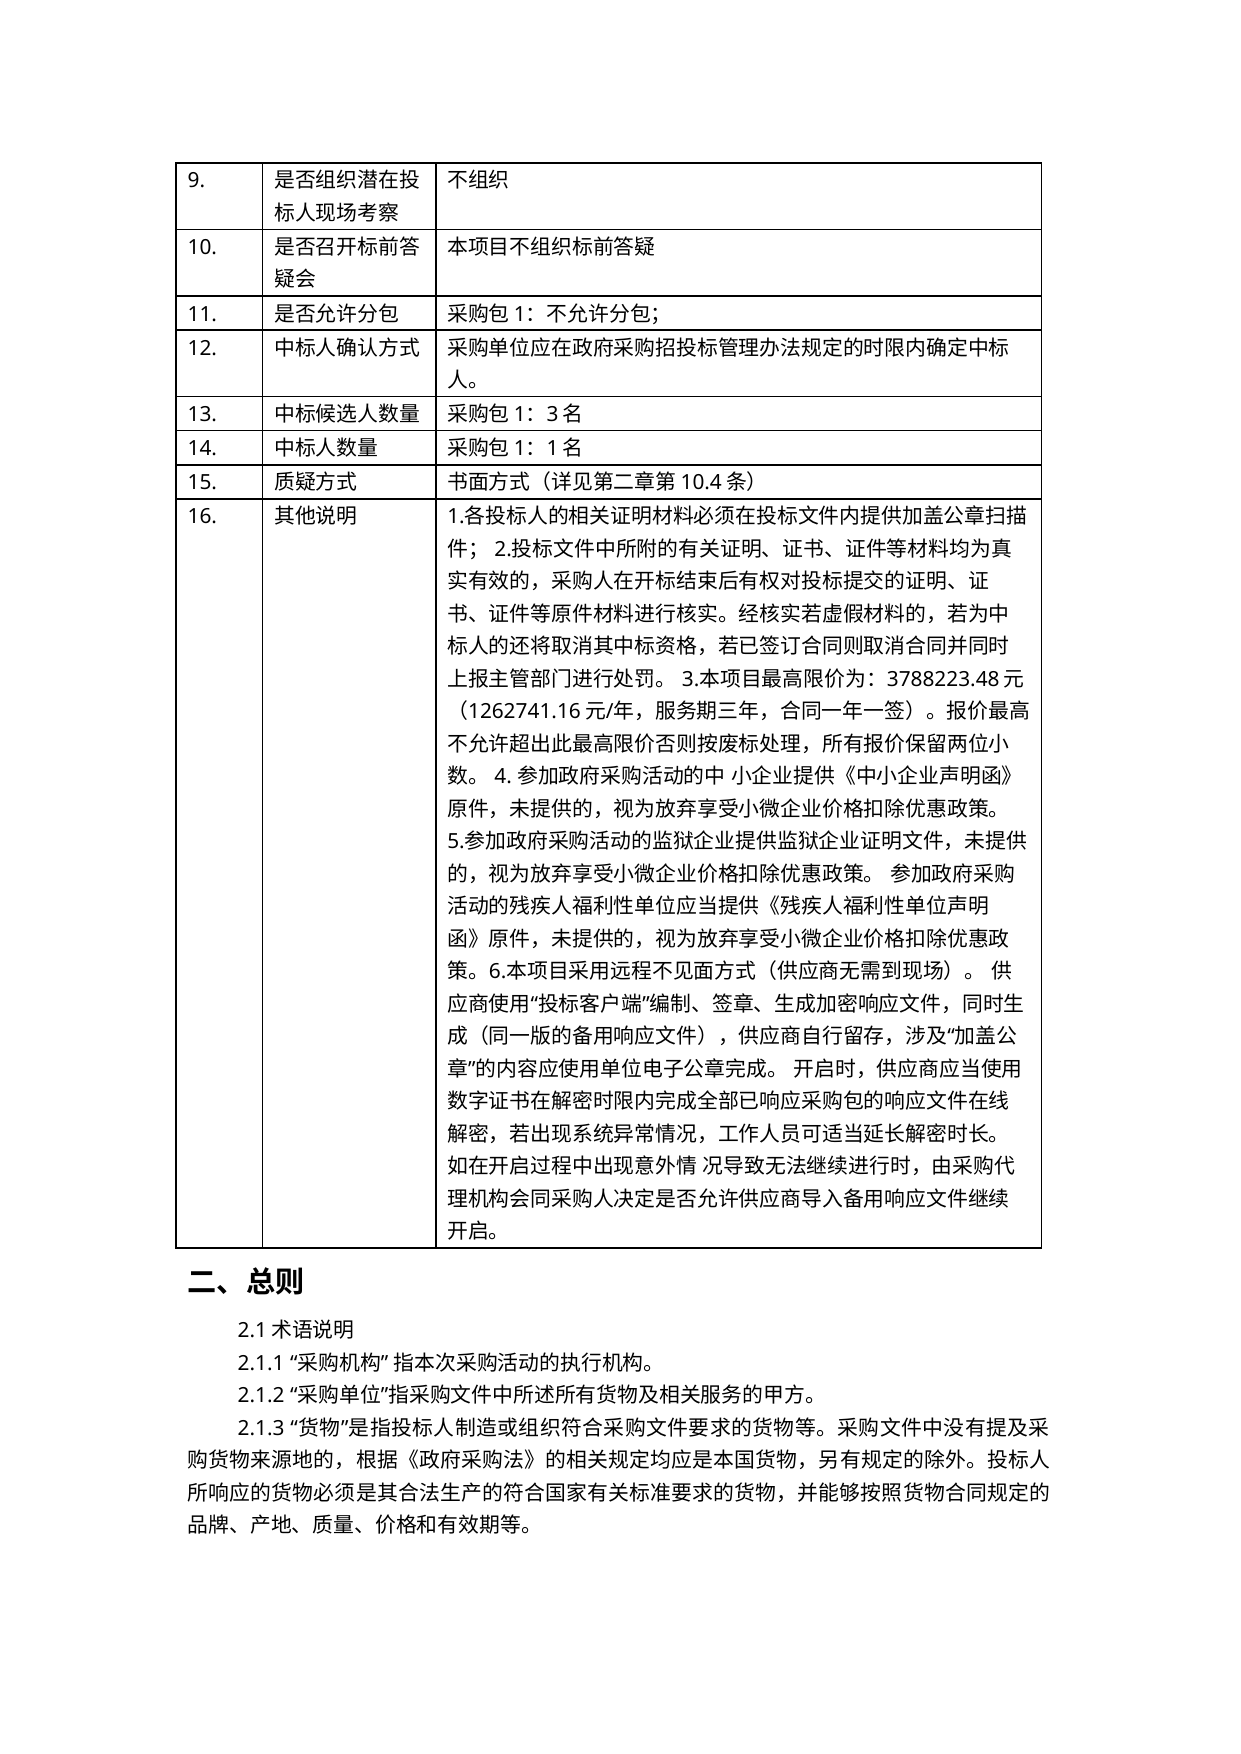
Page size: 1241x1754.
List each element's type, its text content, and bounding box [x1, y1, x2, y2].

table_cell 1.各投标人的相关证明材料必须在投标文件内提供加盖公章扫描件； 2.投标文件中所附的有关证明、证书、证件等材料均为真实有效的，采购人在开标结束后有权对投标提交的证明、证书、证件等原件材料进行核实。经核实若虚假材料的，若为中标人的还将取消其中标资格，若已签订合同则取消合同并同时上报主管部门进行处罚。 3.本项目最高限价为：3788223.48元（1262741.16元/年，服务期三年，合同一年一签）。报价最高不允许超出此最高限价否则按废标处理，所有报价保留两位小数。 4. 参加政府采购活动的中 小企业提供《中小企业声明函》原件，未提供的，视为放弃享受小微企业价格扣除优惠政策。 5.参加政府采购活动的监狱企业提供监狱企业证明文件，未提供的，视为放弃享受小微企业价格扣除优惠政策。 参加政府采购活动的残疾人福利性单位应当提供《残疾人福利性单位声明函》原件，未提供的，视为放弃享受小微企业价格扣除优惠政策。6.本项目采用远程不见面方式（供应商无需到现场）。 供应商使用“投标客户端”编制、签章、生成加密响应文件，同时生成（同一版的备用响应文件），供应商自行留存，涉及“加盖公章”的内容应使用单位电子公章完成。 开启时，供应商应当使用数字证书在解密时限内完成全部已响应采购包的响应文件在线解密，若出现系统异常情况，工作人员可适当延长解密时长。如在开启过程中出现意外情 况导致无法继续进行时，由采购代理机构会同采购人决定是否允许供应商导入备用响应文件继续开启。 [437, 500, 1041, 1247]
text 二、总则 [187, 1248, 1053, 1313]
table_cell 16. [177, 500, 262, 1247]
table_cell 14. [177, 431, 262, 464]
table_cell 是否召开标前答疑会 [263, 230, 435, 295]
table_cell 中标人数量 [263, 431, 435, 464]
table_cell 本项目不组织标前答疑 [437, 230, 1041, 295]
table_cell 是否组织潜在投标人现场考察 [263, 164, 435, 228]
text 2.1.1 “采购机构” 指本次采购活动的执行机构。 [187, 1346, 1053, 1378]
table_cell 13. [177, 397, 262, 430]
table_cell 12. [177, 331, 262, 396]
table_cell 采购包1：1名 [437, 431, 1041, 464]
table_cell 11. [177, 297, 262, 329]
table_cell 书面方式（详见第二章第10.4条） [437, 466, 1041, 498]
table_cell 9. [177, 164, 262, 228]
table_cell 是否允许分包 [263, 297, 435, 329]
text 2.1术语说明 [187, 1313, 1053, 1346]
table_cell 采购单位应在政府采购招投标管理办法规定的时限内确定中标人。 [437, 331, 1041, 396]
table_cell 中标候选人数量 [263, 397, 435, 430]
table_cell 10. [177, 230, 262, 295]
table_cell 其他说明 [263, 500, 435, 1247]
table_cell 质疑方式 [263, 466, 435, 498]
table_cell 15. [177, 466, 262, 498]
table_cell 不组织 [437, 164, 1041, 228]
table_cell 采购包1：不允许分包； [437, 297, 1041, 329]
table_cell 采购包1：3名 [437, 397, 1041, 430]
table_cell 中标人确认方式 [263, 331, 435, 396]
text 2.1.3 “货物”是指投标人制造或组织符合采购文件要求的货物等。采购文件中没有提及采购货物来源地的，根据《政府采购法》的相关规定均应是本国货物，另有规定的除外。投标人所响应的货物必须是其合法生产的符合国家有关标准要求的货物，并能够按照货物合同规定的品牌、产地、质量、价格和有效期等。 [187, 1411, 1053, 1541]
text 2.1.2 “采购单位”指采购文件中所述所有货物及相关服务的甲方。 [187, 1378, 1053, 1411]
